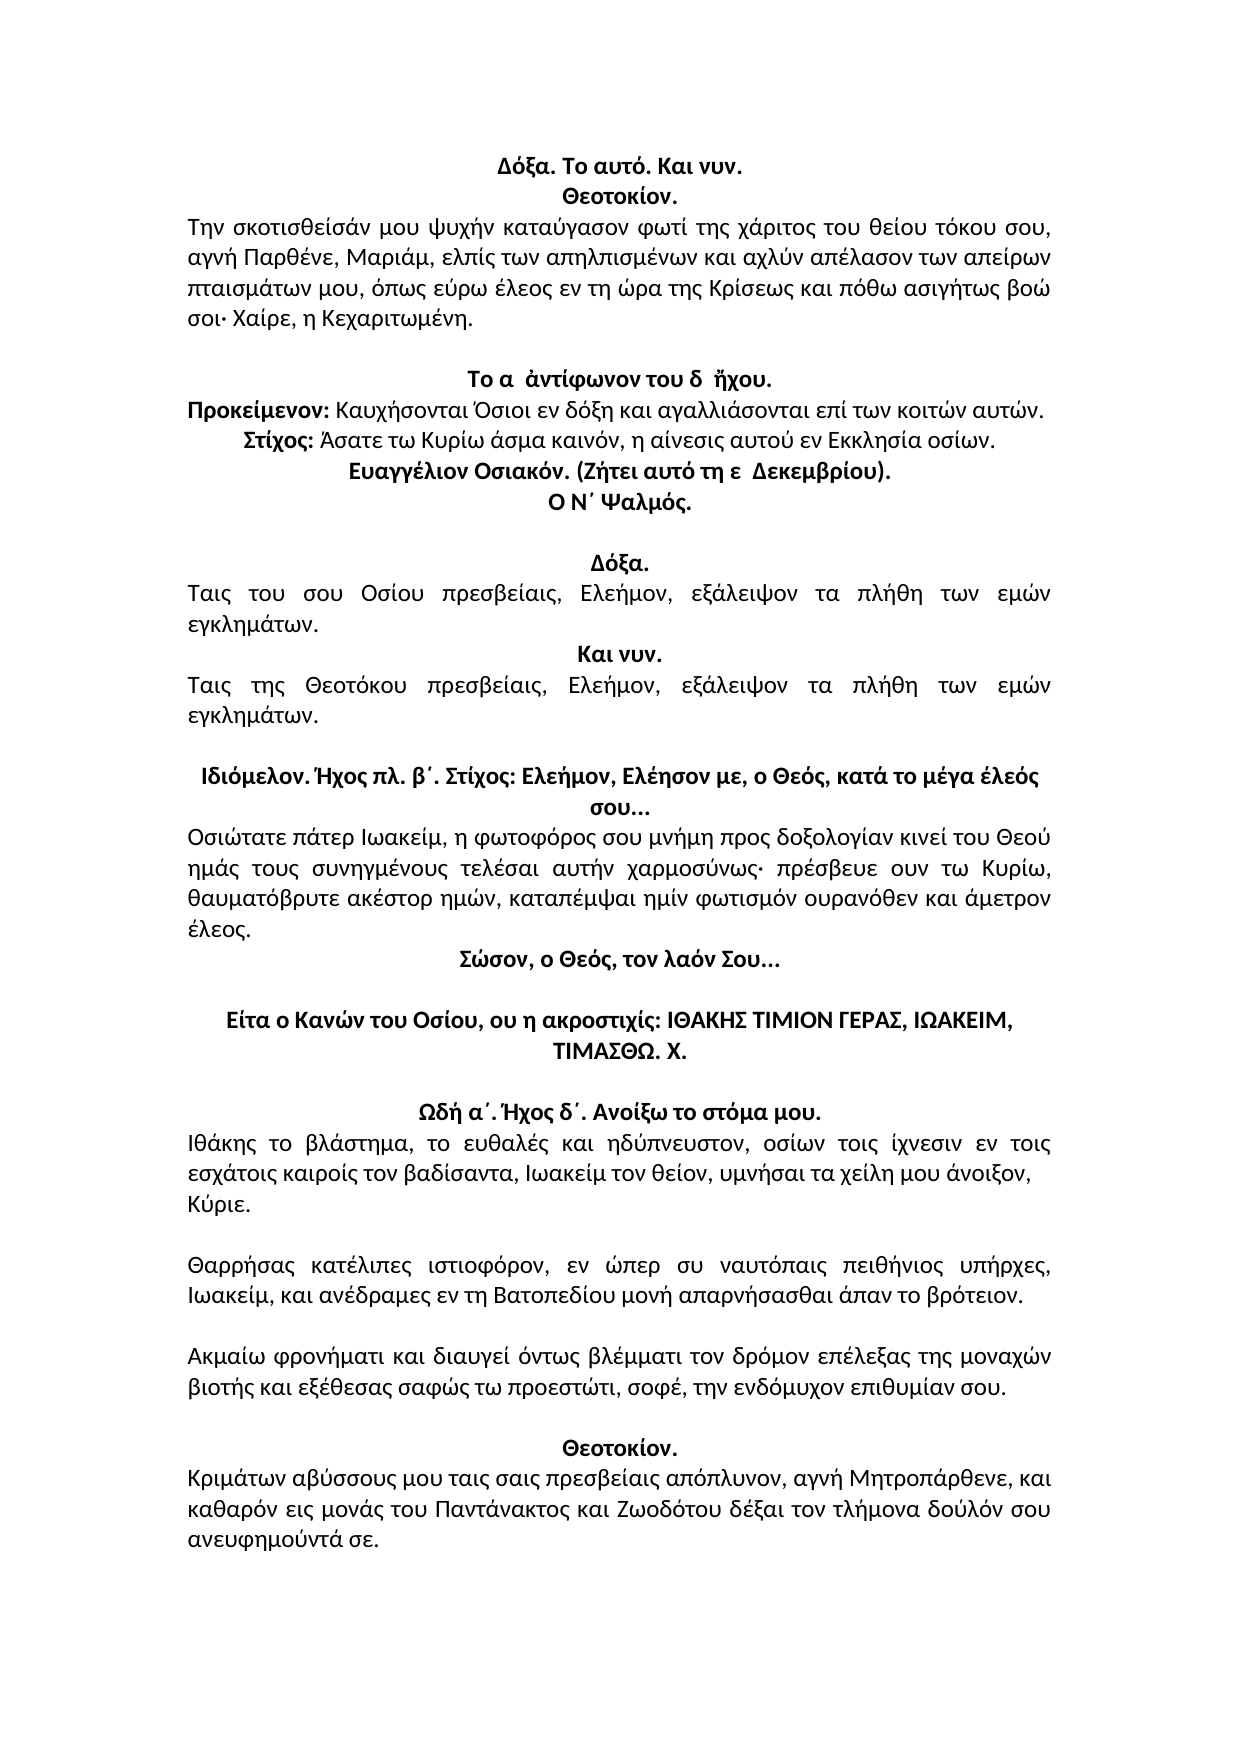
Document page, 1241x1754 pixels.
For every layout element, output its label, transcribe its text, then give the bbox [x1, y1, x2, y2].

text Κύριε. [187, 1188, 1053, 1218]
text Ο Ν´ Ψαλμός. [187, 486, 1053, 516]
text Δόξα. [187, 547, 1053, 577]
text Θαρρήσας κατέλιπες ιστιοφόρον, εν ώπερ συ ναυτόπαις πειθήνιος υπήρχες, Ιωακείμ, και ανέδραμες εν τη Βατοπεδίου μονή απαρνήσασθαι άπαν το βρότειον. [187, 1249, 1053, 1310]
text Οσιώτατε πάτερ Ιωακείμ, η φωτοφόρος σου μνήμη προς δοξολογίαν κινεί του Θεού ημάς τους συνηγμένους τελέσαι αυτήν χαρμοσύνως· πρέσβευε ουν τω Κυρίω, θαυματόβρυτε ακέστορ ημών, καταπέμψαι ημίν φωτισμόν ουρανόθεν και άμετρον έλεος. [187, 821, 1053, 943]
text Το α ἀντίφωνον του δ ἤχου. [187, 364, 1053, 394]
text Ευαγγέλιον Οσιακόν. (Ζήτει αυτό τη ε Δεκεμβρίου). [187, 455, 1053, 486]
text Σώσον, ο Θεός, τον λαόν Σου... [187, 943, 1053, 974]
text Ταις του σου Οσίου πρεσβείαις, Ελεήμον, εξάλειψον τα πλήθη των εμών εγκλημάτων. [187, 577, 1053, 638]
text Προκείμενον: Καυχήσονται Όσιοι εν δόξη και αγαλλιάσονται επί των κοιτών αυτών. [187, 394, 1053, 425]
text Ιδιόμελον. Ήχος πλ. β´. Στίχος: Ελεήμον, Ελέησον με, ο Θεός, κατά το μέγα έλεός σου... [187, 760, 1053, 821]
text Θεοτοκίον. [187, 1432, 1053, 1462]
text Ακμαίω φρονήματι και διαυγεί όντως βλέμματι τον δρόμον επέλεξας της μοναχών βιοτής και εξέθεσας σαφώς τω προεστώτι, σοφέ, την ενδόμυχον επιθυμίαν σου. [187, 1340, 1053, 1401]
text Ωδή α´. Ήχος δ´. Ανοίξω το στόμα μου. [187, 1096, 1053, 1127]
text Και νυν. [187, 638, 1053, 669]
text Την σκοτισθείσάν μου ψυχήν καταύγασον φωτί της χάριτος του θείου τόκου σου, αγνή Παρθένε, Μαριάμ, ελπίς των απηλπισμένων και αχλύν απέλασον των απείρων πταισμάτων μου, όπως εύρω έλεος εν τη ώρα της Κρίσεως και πόθω ασιγήτως βοώ σοι· Χαίρε, η Κεχαριτωμένη. [187, 211, 1053, 333]
text Ιθάκης το βλάστημα, το ευθαλές και ηδύπνευστον, οσίων τοις ίχνεσιν εν τοις εσχάτοις καιροίς τον βαδίσαντα, Ιωακείμ τον θείον, υμνήσαι τα χείλη μου άνοιξον, [187, 1127, 1053, 1188]
text Στίχος: Άσατε τω Κυρίω άσμα καινόν, η αίνεσις αυτού εν Εκκλησία οσίων. [187, 425, 1053, 455]
text Είτα ο Κανών του Οσίου, ου η ακροστιχίς: ΙΘΑΚΗΣ ΤΙΜΙΟΝ ΓΕΡΑΣ, ΙΩΑΚΕΙΜ, ΤΙΜΑΣΘΩ. Χ. [187, 1004, 1053, 1066]
text Ταις της Θεοτόκου πρεσβείαις, Ελεήμον, εξάλειψον τα πλήθη των εμών εγκλημάτων. [187, 669, 1053, 730]
text Κριμάτων αβύσσους μου ταις σαις πρεσβείαις απόπλυνον, αγνή Μητροπάρθενε, και καθαρόν εις μονάς του Παντάνακτος και Ζωοδότου δέξαι τον τλήμονα δούλόν σου ανευφημούντά σε. [187, 1462, 1053, 1554]
text Θεοτοκίον. [187, 181, 1053, 211]
text Δόξα. Το αυτό. Και νυν. [187, 150, 1053, 181]
